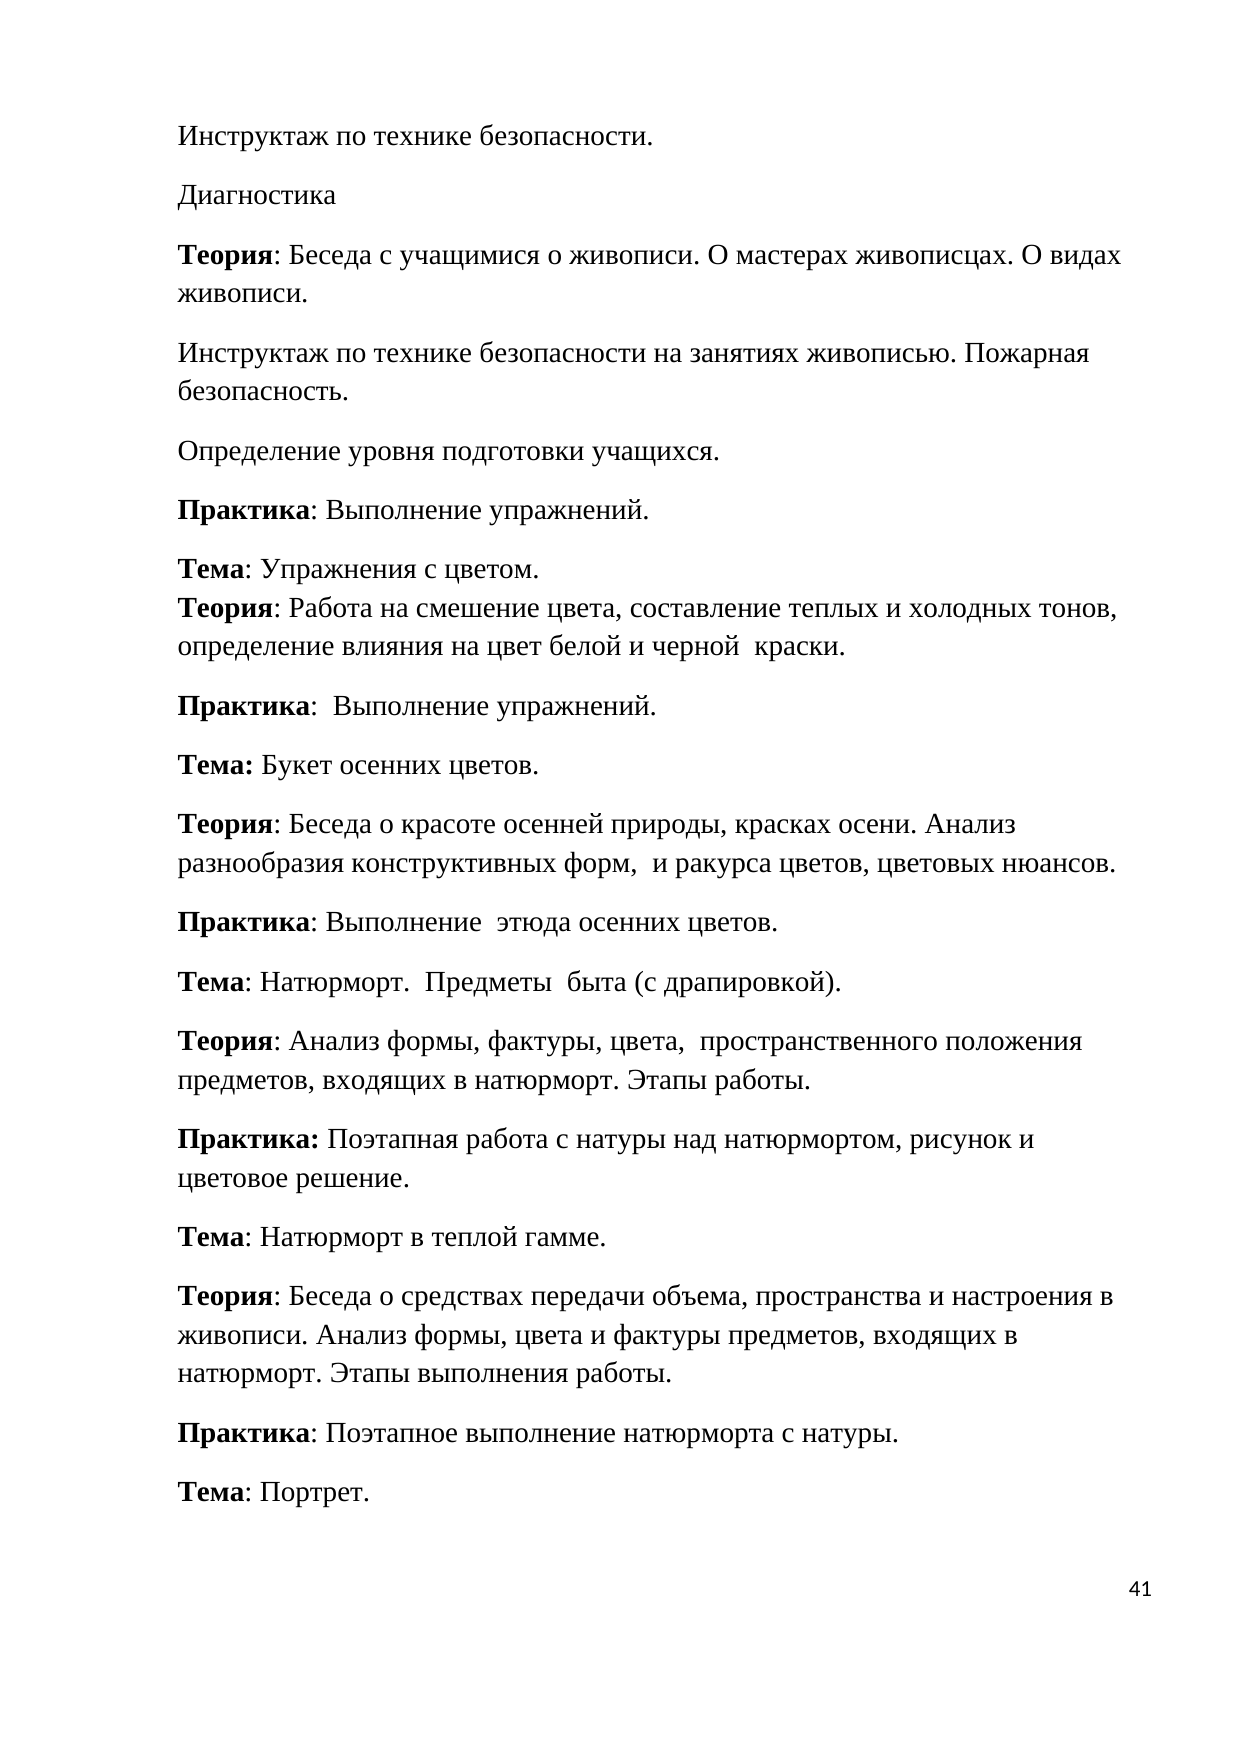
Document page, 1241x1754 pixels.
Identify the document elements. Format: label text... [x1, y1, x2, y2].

text Инструктаж по технике безопасности на занятиях живописью. Пожарная безопасность. [177, 335, 1152, 407]
text Тема: Букет осенних цветов. [177, 747, 1152, 781]
text Практика: Выполнение упражнений. [177, 492, 1152, 526]
text Тема: Упражнения с цветом. Теория: Работа на смешение цвета, составление теплых и холодных тонов, определение влияния на цвет белой и черной краски. [177, 551, 1152, 662]
text Определение уровня подготовки учащихся. [177, 433, 1152, 466]
text Диагностика [177, 177, 1152, 211]
text Тема: Натюрморт. Предметы быта (с драпировкой). [177, 964, 1152, 997]
text Практика: Выполнение упражнений. [177, 688, 1152, 721]
text Инструктаж по технике безопасности. [177, 118, 1152, 152]
text Теория: Беседа о красоте осенней природы, красках осени. Анализ разнообразия конструктивных форм, и ракурса цветов, цветовых нюансов. [177, 807, 1152, 879]
text Практика: Поэтапная работа с натуры над натюрмортом, рисунок и цветовое решение. [177, 1121, 1152, 1193]
text Тема: Портрет. [177, 1474, 1152, 1508]
text Практика: Поэтапное выполнение натюрморта с натуры. [177, 1415, 1152, 1448]
text Теория: Беседа с учащимися о живописи. О мастерах живописцах. О видах живописи. [177, 237, 1152, 309]
text Теория: Беседа о средствах передачи объема, пространства и настроения в живописи. Анализ формы, цвета и фактуры предметов, входящих в натюрморт. Этапы выполнения работы. [177, 1278, 1152, 1389]
text Тема: Натюрморт в теплой гамме. [177, 1219, 1152, 1253]
text Практика: Выполнение этюда осенних цветов. [177, 904, 1152, 938]
text Теория: Анализ формы, фактуры, цвета, пространственного положения предметов, входящих в натюрморт. Этапы работы. [177, 1023, 1152, 1095]
